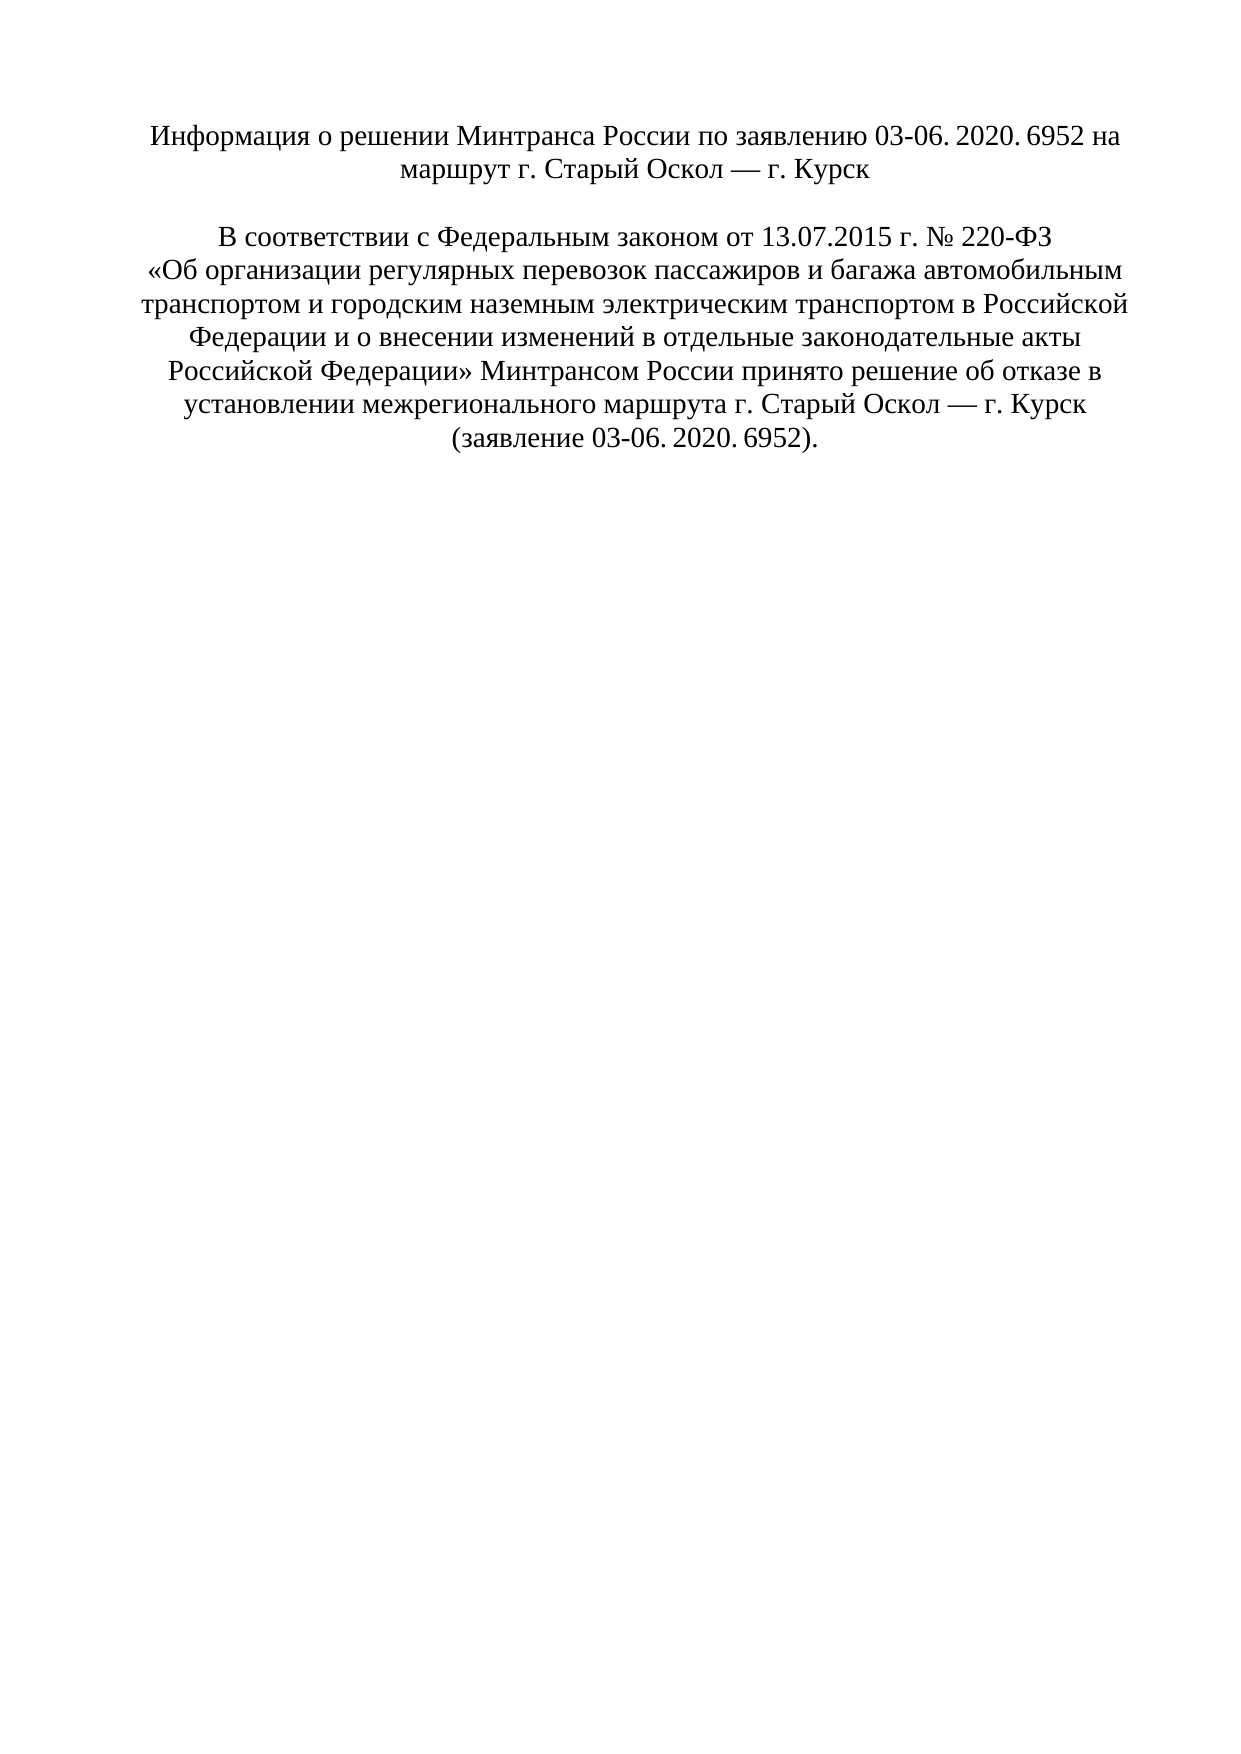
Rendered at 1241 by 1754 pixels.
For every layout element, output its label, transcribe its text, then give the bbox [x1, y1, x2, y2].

text Информация о решении Минтранса России по заявлению 03-06. 2020. 6952 на маршрут г. Старый Оскол — г. Курск [118, 118, 1152, 185]
text В соответствии с Федеральным законом от 13.07.2015 г. № 220-ФЗ «Об организации регулярных перевозок пассажиров и багажа автомобильным транспортом и городским наземным электрическим транспортом в Российской Федерации и о внесении изменений в отдельные законодательные акты Российской Федерации» Минтрансом России принято решение об отказе в установлении межрегионального маршрута г. Старый Оскол — г. Курск (заявление 03-06. 2020. 6952). [118, 219, 1152, 453]
